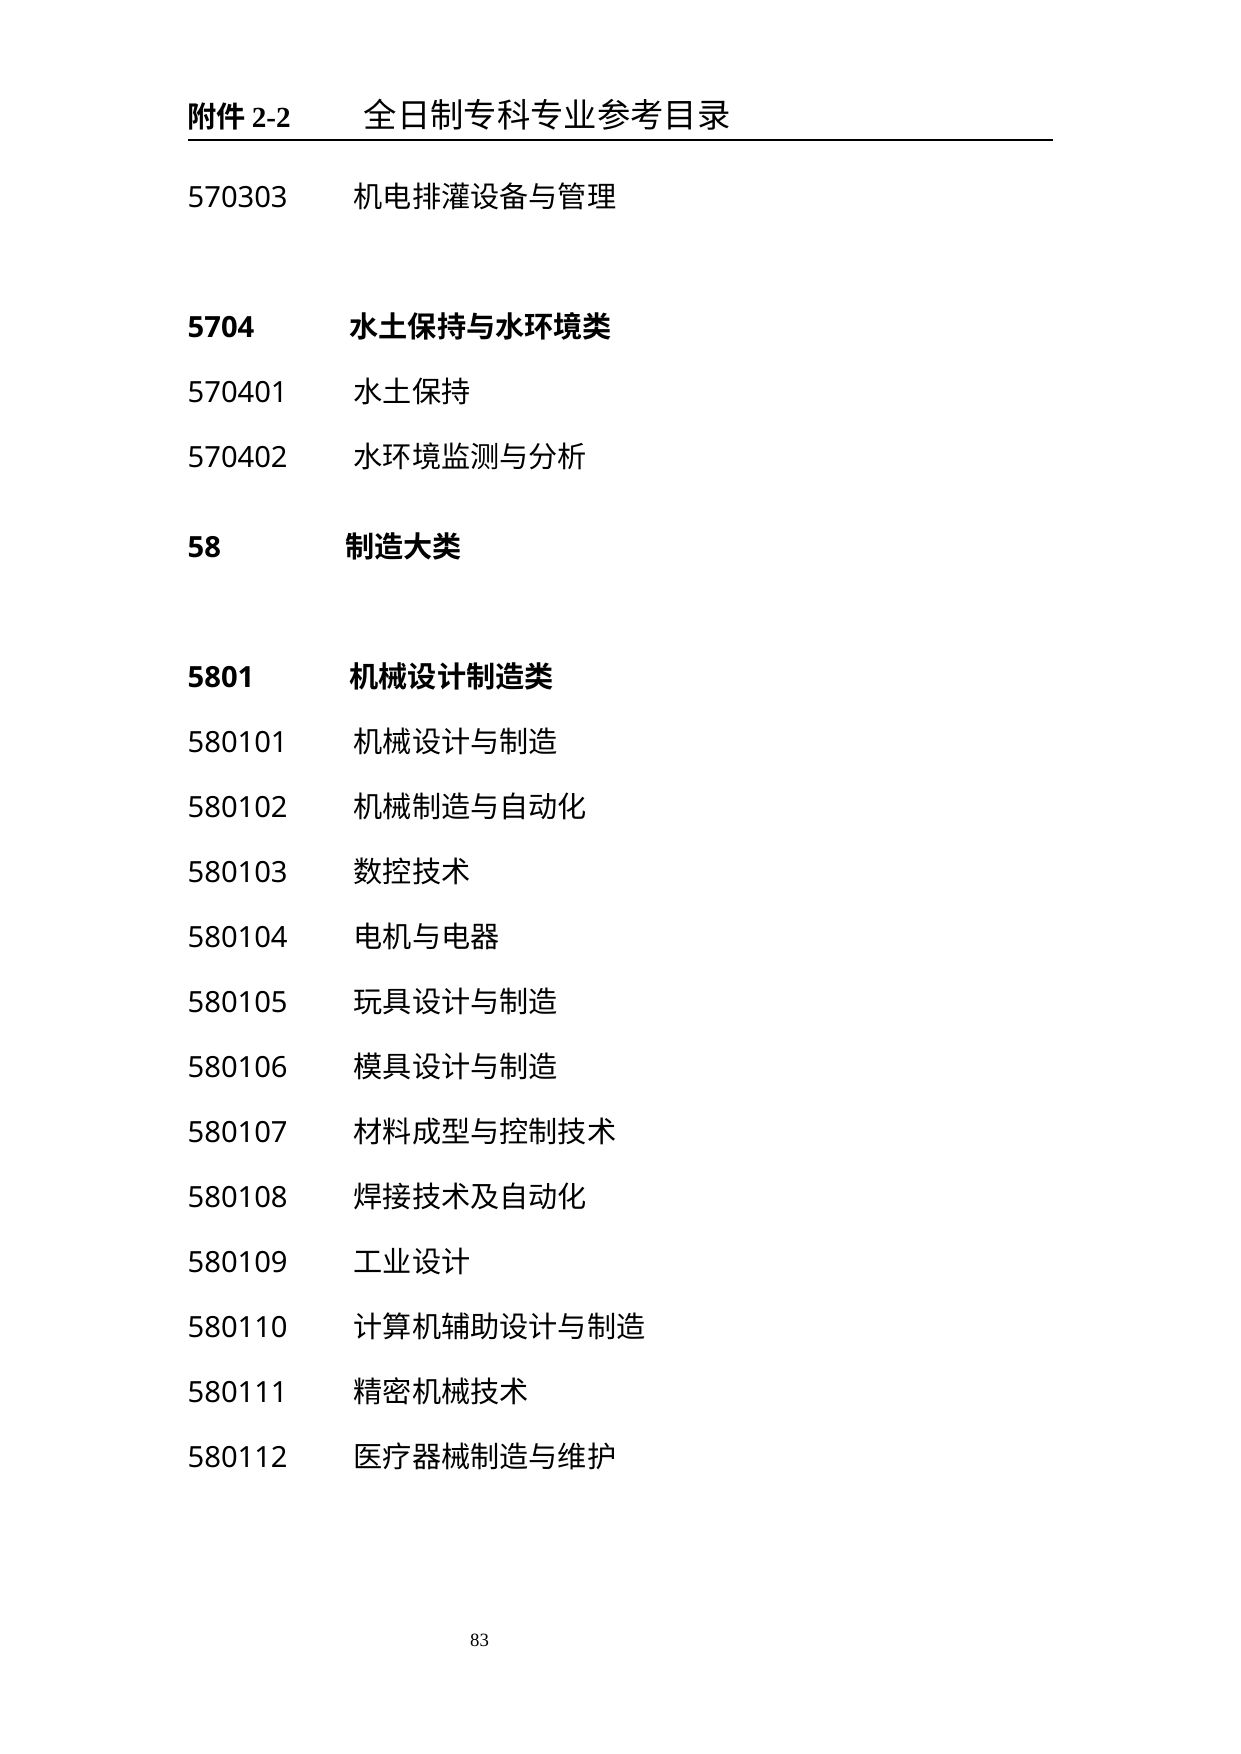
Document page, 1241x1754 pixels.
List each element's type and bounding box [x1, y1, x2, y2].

text [187, 162, 1053, 487]
text [187, 512, 1053, 1487]
